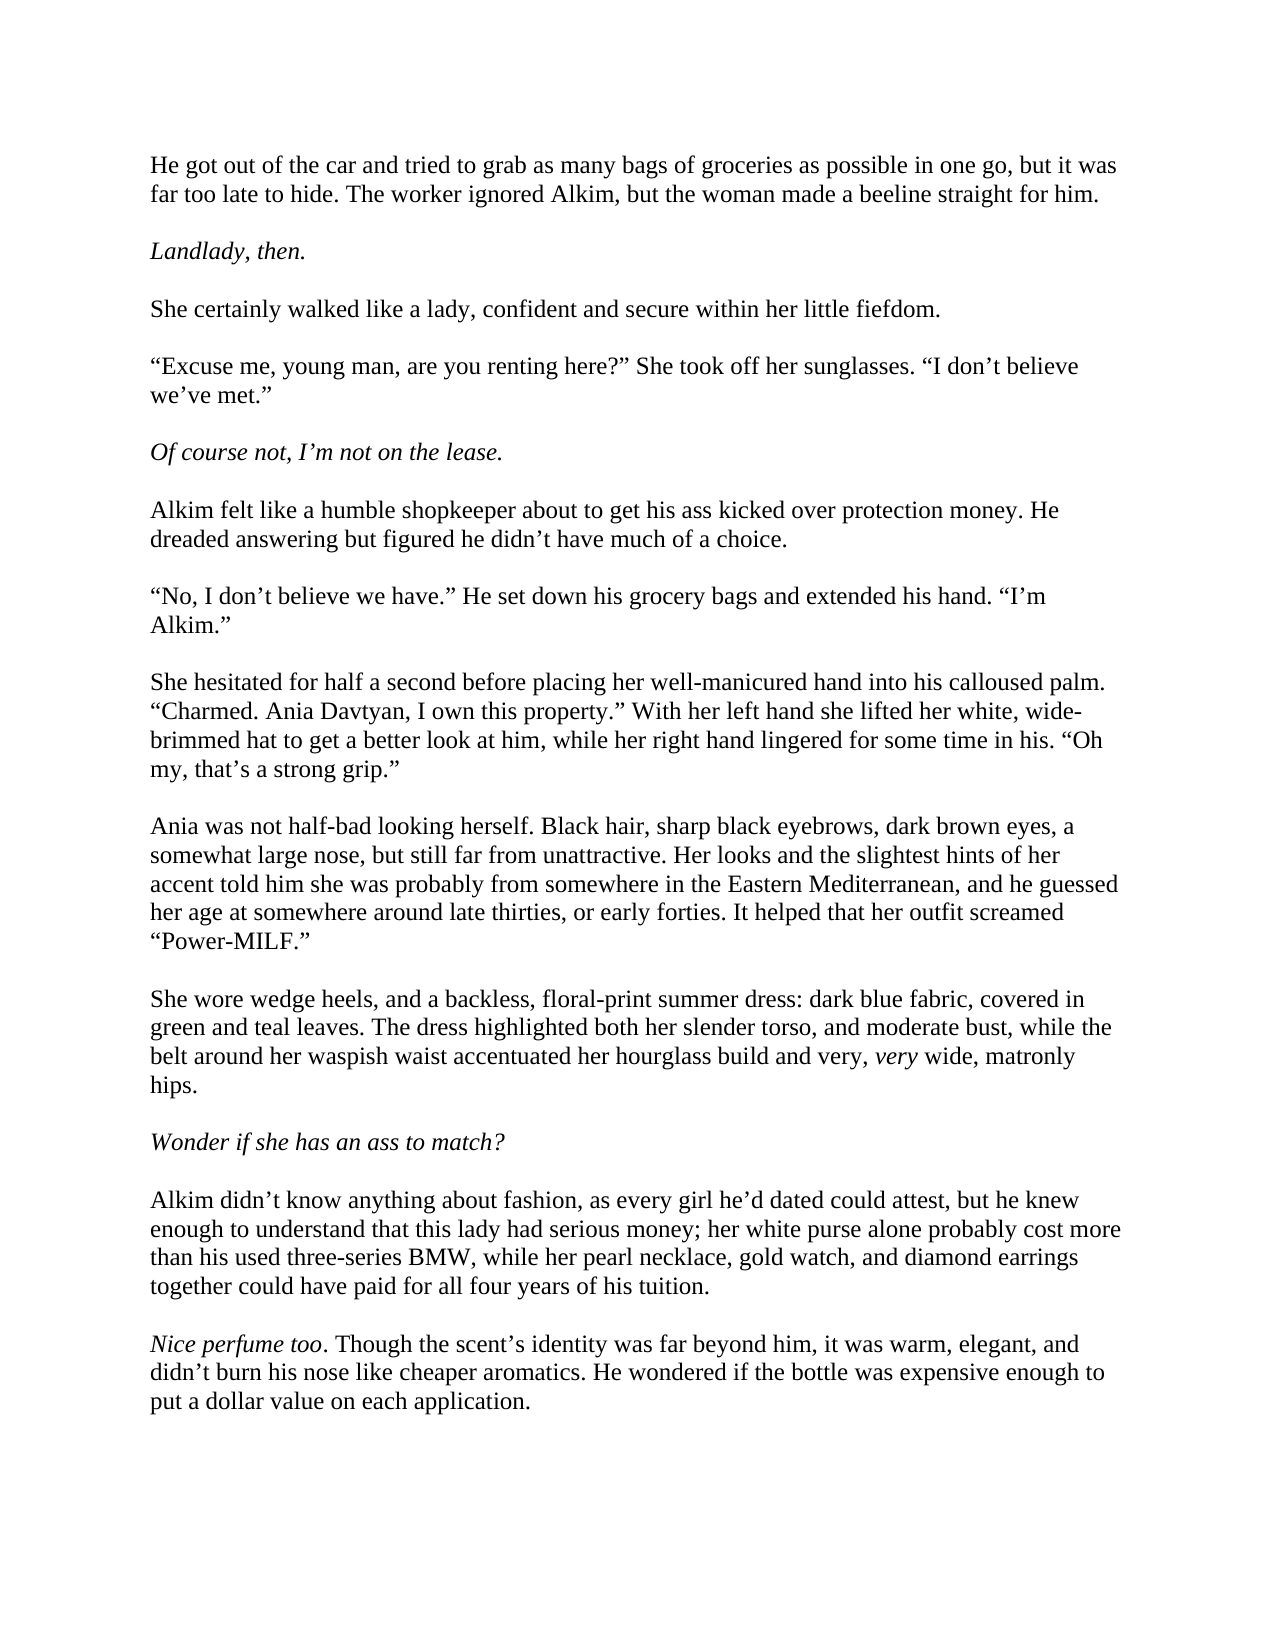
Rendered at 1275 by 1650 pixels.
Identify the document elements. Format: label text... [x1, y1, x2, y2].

text Wonder if she has an ass to match? [150, 1127, 1125, 1156]
text Alkim felt like a humble shopkeeper about to get his ass kicked over protection money. He dreaded answering but figured he didn’t have much of a choice. [150, 495, 1125, 552]
text Alkim didn’t know anything about fashion, as every girl he’d dated could attest, but he knew enough to understand that this lady had serious money; her white purse alone probably cost more than his used three-series BMW, while her pearl necklace, gold watch, and diamond earrings together could have paid for all four years of his tuition. [150, 1185, 1125, 1300]
text Ania was not half-bad looking herself. Black hair, sharp black eyebrows, dark brown eyes, a somewhat large nose, but still far from unattractive. Her looks and the slightest hints of her accent told him she was probably from somewhere in the Eastern Mediterranean, and he guessed her age at somewhere around late thirties, or early forties. It helped that her outfit screamed “Power-MILF.” [150, 811, 1125, 955]
text She certainly walked like a lady, confident and secure within her little fiefdom. [150, 294, 1125, 322]
text She hesitated for half a second before placing her well-manicured hand into his calloused palm. “Charmed. Ania Davtyan, I own this property.” With her left hand she lifted her white, wide-brimmed hat to get a better look at him, while her right hand lingered for some time in his. “Oh my, that’s a strong grip.” [150, 667, 1125, 782]
text “No, I don’t believe we have.” He set down his grocery bags and extended his hand. “I’m Alkim.” [150, 581, 1125, 639]
text Landlady, then. [150, 236, 1125, 265]
text Nice perfume too. Though the scent’s identity was far beyond him, it was warm, elegant, and didn’t burn his nose like cheaper aromatics. He wondered if the bottle was expensive enough to put a dollar value on each application. [150, 1329, 1125, 1415]
text He got out of the car and tried to grab as many bags of groceries as possible in one go, but it was far too late to hide. The worker ignored Alkim, but the woman made a beeline straight for him. [150, 150, 1125, 207]
text “Excuse me, young man, are you renting here?” She took off her sunglasses. “I don’t believe we’ve met.” [150, 351, 1125, 409]
text She wore wedge heels, and a backless, floral-print summer dress: dark blue fabric, covered in green and teal leaves. The dress highlighted both her slender torso, and moderate bust, while the belt around her waspish waist accentuated her hourglass build and very, very wide, matronly hips. [150, 984, 1125, 1099]
text Of course not, I’m not on the lease. [150, 437, 1125, 466]
